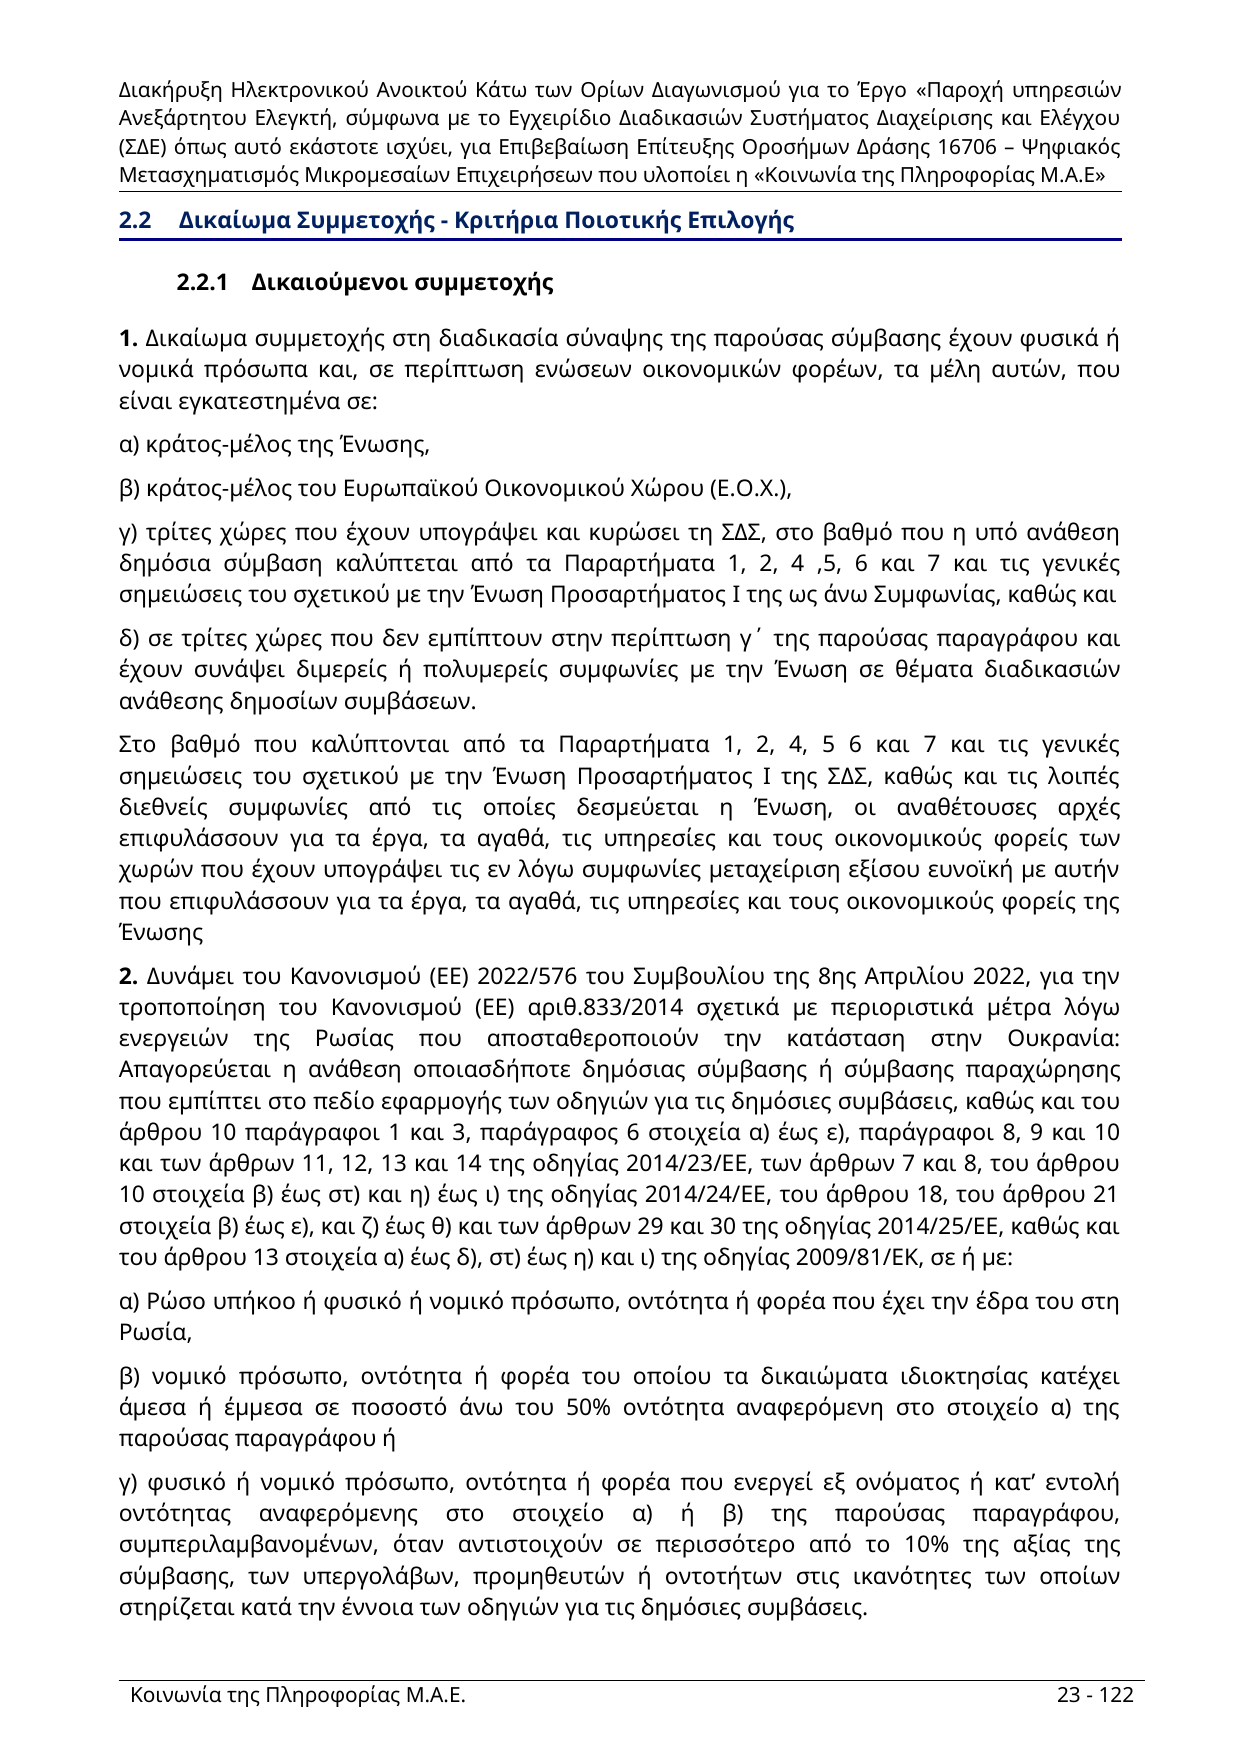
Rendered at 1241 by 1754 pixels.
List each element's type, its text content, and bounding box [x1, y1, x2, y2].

text Στο βαθμό που καλύπτονται από τα Παραρτήματα 1, 2, 4, 5 6 και 7 και τις γενικές σημειώσεις του σχετικού με την Ένωση Προσαρτήματος I της ΣΔΣ, καθώς και τις λοιπές διεθνείς συμφωνίες από τις οποίες δεσμεύεται η Ένωση, οι αναθέτουσες αρχές επιφυλάσσουν για τα έργα, τα αγαθά, τις υπηρεσίες και τους οικονομικούς φορείς των χωρών που έχουν υπογράψει τις εν λόγω συμφωνίες μεταχείριση εξίσου ευνοϊκή με αυτήν που επιφυλάσσουν για τα έργα, τα αγαθά, τις υπηρεσίες και τους οικονομικούς φορείς της Ένωσης [118, 728, 1122, 947]
text 2. Δυνάμει του Κανονισμού (ΕΕ) 2022/576 του Συμβουλίου της 8ης Απριλίου 2022, για την τροποποίηση του Κανονισμού (ΕΕ) αριθ.833/2014 σχετικά με περιοριστικά μέτρα λόγω ενεργειών της Ρωσίας που αποσταθεροποιούν την κατάσταση στην Ουκρανία: Απαγορεύεται η ανάθεση οποιασδήποτε δημόσιας σύμβασης ή σύμβασης παραχώρησης που εμπίπτει στο πεδίο εφαρμογής των οδηγιών για τις δημόσιες συμβάσεις, καθώς και του άρθρου 10 παράγραφοι 1 και 3, παράγραφος 6 στοιχεία α) έως ε), παράγραφοι 8, 9 και 10 και των άρθρων 11, 12, 13 και 14 της οδηγίας 2014/23/ΕΕ, των άρθρων 7 και 8, του άρθρου 10 στοιχεία β) έως στ) και η) έως ι) της οδηγίας 2014/24/ΕΕ, του άρθρου 18, του άρθρου 21 στοιχεία β) έως ε), και ζ) έως θ) και των άρθρων 29 και 30 της οδηγίας 2014/25/ΕΕ, καθώς και του άρθρου 13 στοιχεία α) έως δ), στ) έως η) και ι) της οδηγίας 2009/81/ΕΚ, σε ή με: [118, 959, 1122, 1272]
subtitle Δικαίωμα Συμμετοχής - Κριτήρια Ποιοτικής Επιλογής [118, 204, 1122, 241]
text γ) τρίτες χώρες που έχουν υπογράψει και κυρώσει τη ΣΔΣ, στο βαθμό που η υπό ανάθεση δημόσια σύμβαση καλύπτεται από τα Παραρτήματα 1, 2, 4 ,5, 6 και 7 και τις γενικές σημειώσεις του σχετικού με την Ένωση Προσαρτήματος I της ως άνω Συμφωνίας, καθώς και [118, 516, 1122, 609]
text 1. Δικαίωμα συμμετοχής στη διαδικασία σύναψης της παρούσας σύμβασης έχουν φυσικά ή νομικά πρόσωπα και, σε περίπτωση ενώσεων οικονομικών φορέων, τα μέλη αυτών, που είναι εγκατεστημένα σε: [118, 322, 1122, 416]
text γ) φυσικό ή νομικό πρόσωπο, οντότητα ή φορέα που ενεργεί εξ ονόματος ή κατ’ εντολή οντότητας αναφερόμενης στο στοιχείο α) ή β) της παρούσας παραγράφου, συμπεριλαμβανομένων, όταν αντιστοιχούν σε περισσότερο από το 10% της αξίας της σύμβασης, των υπεργολάβων, προμηθευτών ή οντοτήτων στις ικανότητες των οποίων στηρίζεται κατά την έννοια των οδηγιών για τις δημόσιες συμβάσεις. [118, 1466, 1122, 1622]
text α) κράτος-μέλος της Ένωσης, [118, 428, 1122, 459]
text β) νομικό πρόσωπο, οντότητα ή φορέα του οποίου τα δικαιώματα ιδιοκτησίας κατέχει άμεσα ή έμμεσα σε ποσοστό άνω του 50% οντότητα αναφερόμενη στο στοιχείο α) της παρούσας παραγράφου ή [118, 1359, 1122, 1453]
text α) Ρώσο υπήκοο ή φυσικό ή νομικό πρόσωπο, οντότητα ή φορέα που έχει την έδρα του στη Ρωσία, [118, 1284, 1122, 1347]
subtitle Δικαιούμενοι συμμετοχής [176, 266, 1122, 297]
text β) κράτος-μέλος του Ευρωπαϊκού Οικονομικού Χώρου (Ε.Ο.Χ.), [118, 472, 1122, 503]
text δ) σε τρίτες χώρες που δεν εμπίπτουν στην περίπτωση γ΄ της παρούσας παραγράφου και έχουν συνάψει διμερείς ή πολυμερείς συμφωνίες με την Ένωση σε θέματα διαδικασιών ανάθεσης δημοσίων συμβάσεων. [118, 622, 1122, 716]
